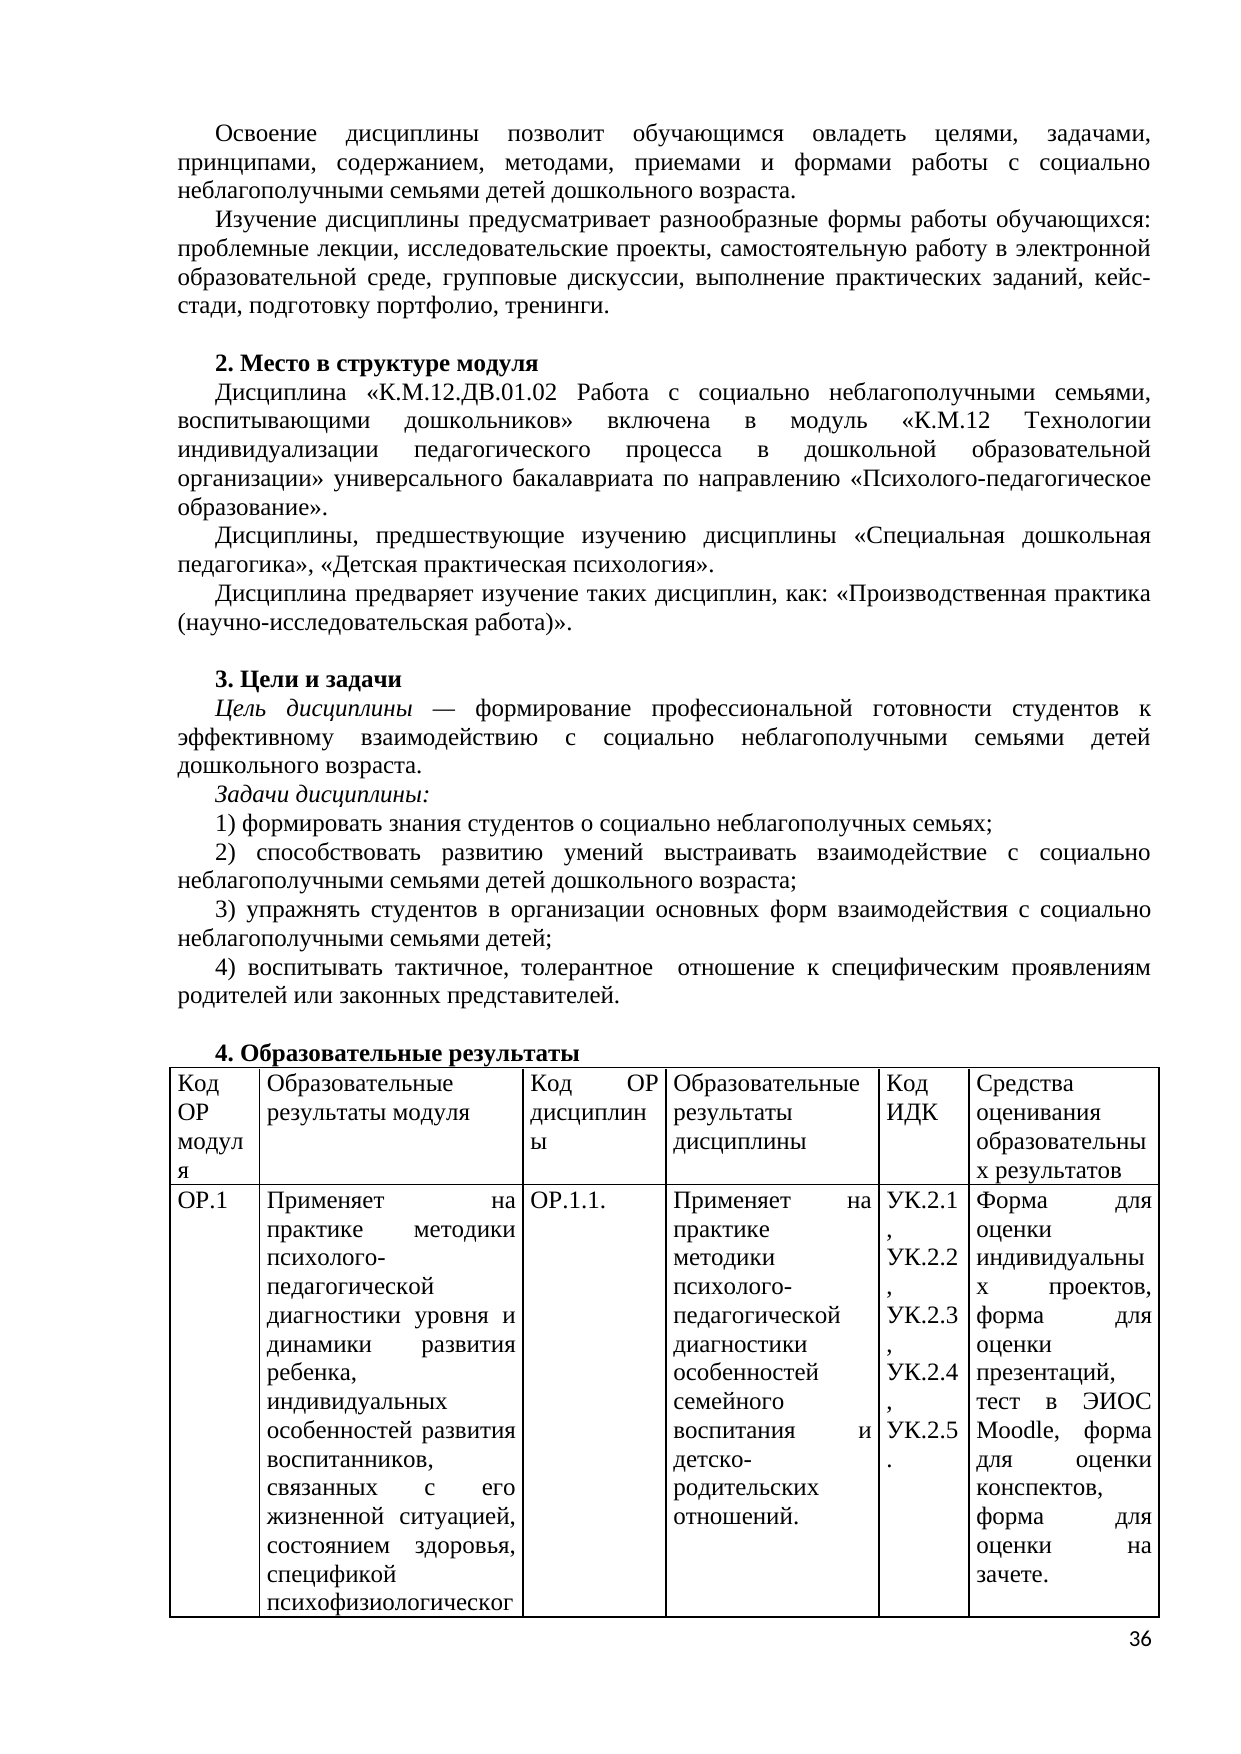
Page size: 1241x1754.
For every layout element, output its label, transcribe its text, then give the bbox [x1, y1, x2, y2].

table_cell ОР.1 [171, 1185, 259, 1616]
text 2) способствовать развитию умений выстраивать взаимодействие с социально неблагополучными семьями детей дошкольного возраста; [177, 837, 1152, 894]
text Дисциплина «К.М.12.ДВ.01.02 Работа с социально неблагополучными семьями, воспитывающими дошкольников» включена в модуль «К.М.12 Технологии индивидуализации педагогического процесса в дошкольной образовательной организации» универсального бакалавриата по направлению «Психолого-педагогическое образование». [177, 377, 1152, 521]
text 2. Место в структуре модуля [177, 348, 1152, 377]
table_header Код ИДК [880, 1068, 969, 1183]
table_cell ОР.1.1. [524, 1185, 665, 1616]
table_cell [260, 1185, 522, 1616]
table_header Код ОР дисциплины [524, 1068, 666, 1183]
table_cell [667, 1185, 878, 1616]
text 3. Цели и задачи [177, 664, 1152, 693]
text Задачи дисциплины: [177, 779, 1152, 808]
text 4) воспитывать тактичное, толерантное отношение к специфическим проявлениям родителей или законных представителей. [177, 952, 1152, 1009]
table_header Средства оценивания образовательных результатов [970, 1068, 1158, 1183]
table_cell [880, 1185, 968, 1616]
text 3) упражнять студентов в организации основных форм взаимодействия с социально неблагополучными семьями детей; [177, 894, 1152, 952]
table_header Код ОР модуля [171, 1068, 259, 1183]
text Освоение дисциплины позволит обучающимся овладеть целями, задачами, принципами, содержанием, методами, приемами и формами работы с социально неблагополучными семьями детей дошкольного возраста. [177, 118, 1152, 204]
text 4. Образовательные результаты [177, 1038, 1152, 1067]
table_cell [970, 1185, 1158, 1616]
text Изучение дисциплины предусматривает разнообразные формы работы обучающихся: проблемные лекции, исследовательские проекты, самостоятельную работу в электронной образовательной среде, групповые дискуссии, выполнение практических заданий, кейс-стади, подготовку портфолио, тренинги. [177, 204, 1152, 319]
table_header Образовательные результаты дисциплины [667, 1068, 879, 1183]
text 1) формировать знания студентов о социально неблагополучных семьях; [177, 808, 1152, 837]
text Дисциплина предваряет изучение таких дисциплин, как: «Производственная практика (научно-исследовательская работа)». [177, 578, 1152, 636]
text Дисциплины, предшествующие изучению дисциплины «Специальная дошкольная педагогика», «Детская практическая психология». [177, 521, 1152, 578]
text Цель дисциплины — формирование профессиональной готовности студентов к эффективному взаимодействию с социально неблагополучными семьями детей дошкольного возраста. [177, 693, 1152, 779]
table_header Образовательные результаты модуля [260, 1068, 523, 1183]
